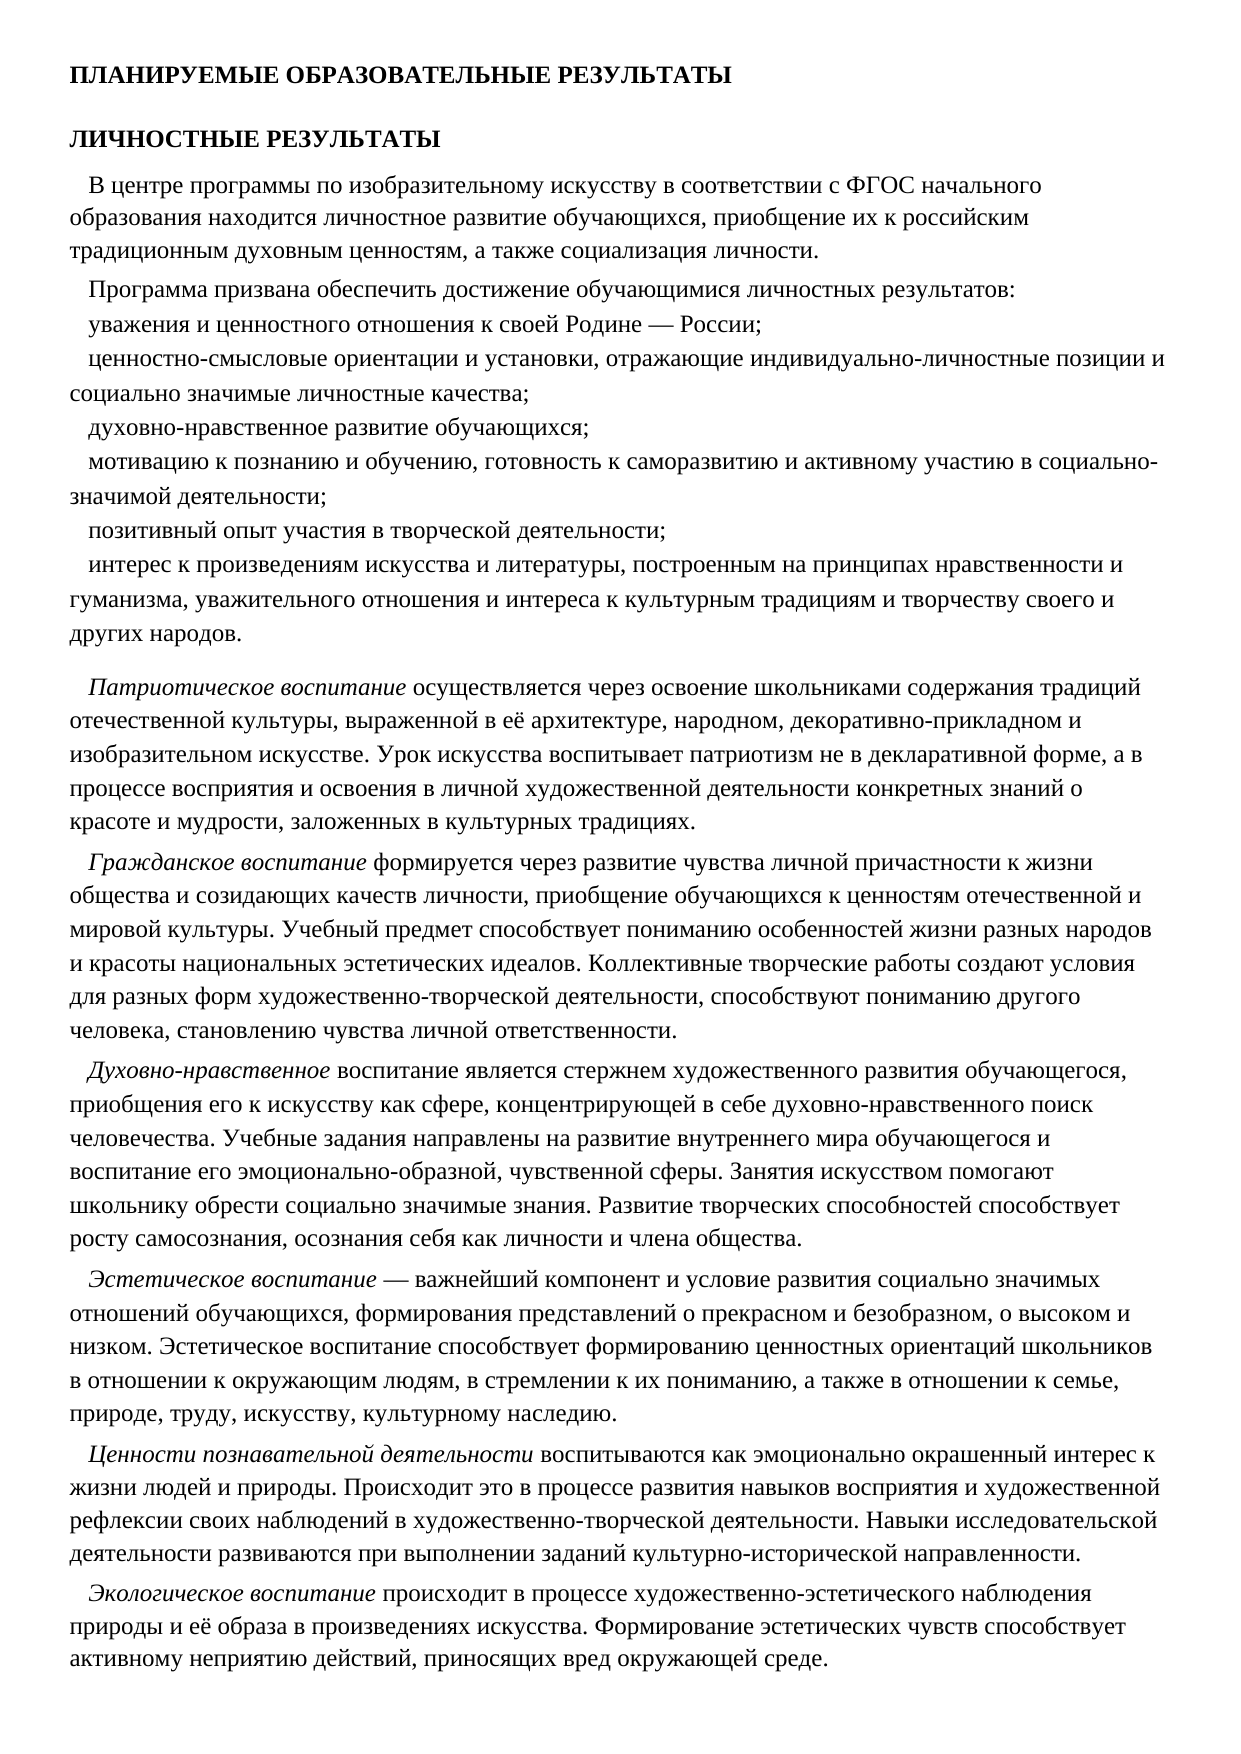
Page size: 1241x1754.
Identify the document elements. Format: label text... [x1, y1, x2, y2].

text Экологическое воспитание происходит в процессе художественно-эстетического наблюдения природы и её образа в произведениях искусства. Формирование эстетических чувств способствует активному неприятию действий, приносящих вред окружающей среде. [69, 1578, 1127, 1672]
text ЛИЧНОСТНЫЕ РЕЗУЛЬТАТЫ [69, 125, 1172, 153]
text Духовно-нравственное воспитание является стержнем художественного развития обучающегося, приобщения его к искусству как сфере, концентрирующей в себе духовно-нравственного поиск человечества. Учебные задания направлены на развитие внутреннего мира обучающегося и воспитание его эмоционально-образной, чувственной сферы. Занятия искусством помогают школьнику обрести социально значимые знания. Развитие творческих способностей способствует росту самосознания, осознания себя как личности и члена общества. [69, 1056, 1142, 1252]
text Патриотическое воспитание осуществляется через освоение школьниками содержания традиций отечественной культуры, выраженной в её архитектуре, народном, декоративно-прикладном и изобразительном искусстве. Урок искусства воспитывает патриотизм не в декларативной форме, а в процессе восприятия и освоения в личной художественной деятельности конкретных знаний о красоте и мудрости, заложенных в культурных традициях. [69, 672, 1157, 835]
text В центре программы по изобразительному искусству в соответствии с ФГОС начального образования находится личностное развитие обучающихся, приобщение их к российским традиционным духовным ценностям, а также социализация личности. [69, 170, 1052, 263]
text Гражданское воспитание формируется через развитие чувства личной причастности к жизни общества и созидающих качеств личности, приобщение обучающихся к ценностям отечественной и мировой культуры. Учебный предмет способствует пониманию особенностей жизни разных народов и красоты национальных эстетических идеалов. Коллективные творческие работы создают условия для разных форм художественно-творческой деятельности, способствуют пониманию другого человека, становлению чувства личной ответственности. [69, 847, 1157, 1043]
text Программа призвана обеспечить достижение обучающимися личностных результатов: уважения и ценностного отношения к своей Родине — России; ценностно-смысловые ориентации и установки, отражающие индивидуально-личностные позиции и социально значимые личностные качества; духовно-нравственное развитие обучающихся; мотивацию к познанию и обучению, готовность к саморазвитию и активному участию в социально-значимой деятельности; позитивный опыт участия в творческой деятельности; интерес к произведениям искусства и литературы, построенным на принципах нравственности и гуманизма, уважительного отношения и интереса к культурным традициям и творчеству своего и других народов. [69, 274, 1172, 647]
text Эстетическое воспитание — важнейший компонент и условие развития социально значимых отношений обучающихся, формирования представлений о прекрасном и безобразном, о высоком и низком. Эстетическое воспитание способствует формированию ценностных ориентаций школьников в отношении к окружающим людям, в стремлении к их пониманию, а также в отношении к семье, природе, труду, искусству, культурному наследию. [69, 1264, 1157, 1427]
text ПЛАНИРУЕМЫЕ ОБРАЗОВАТЕЛЬНЫЕ РЕЗУЛЬТАТЫ [69, 62, 1172, 89]
text Ценности познавательной деятельности воспитываются как эмоционально окрашенный интерес к жизни людей и природы. Происходит это в процессе развития навыков восприятия и художественной рефлексии своих наблюдений в художественно-творческой деятельности. Навыки исследовательской деятельности развиваются при выполнении заданий культурно-исторической направленности. [69, 1439, 1172, 1567]
